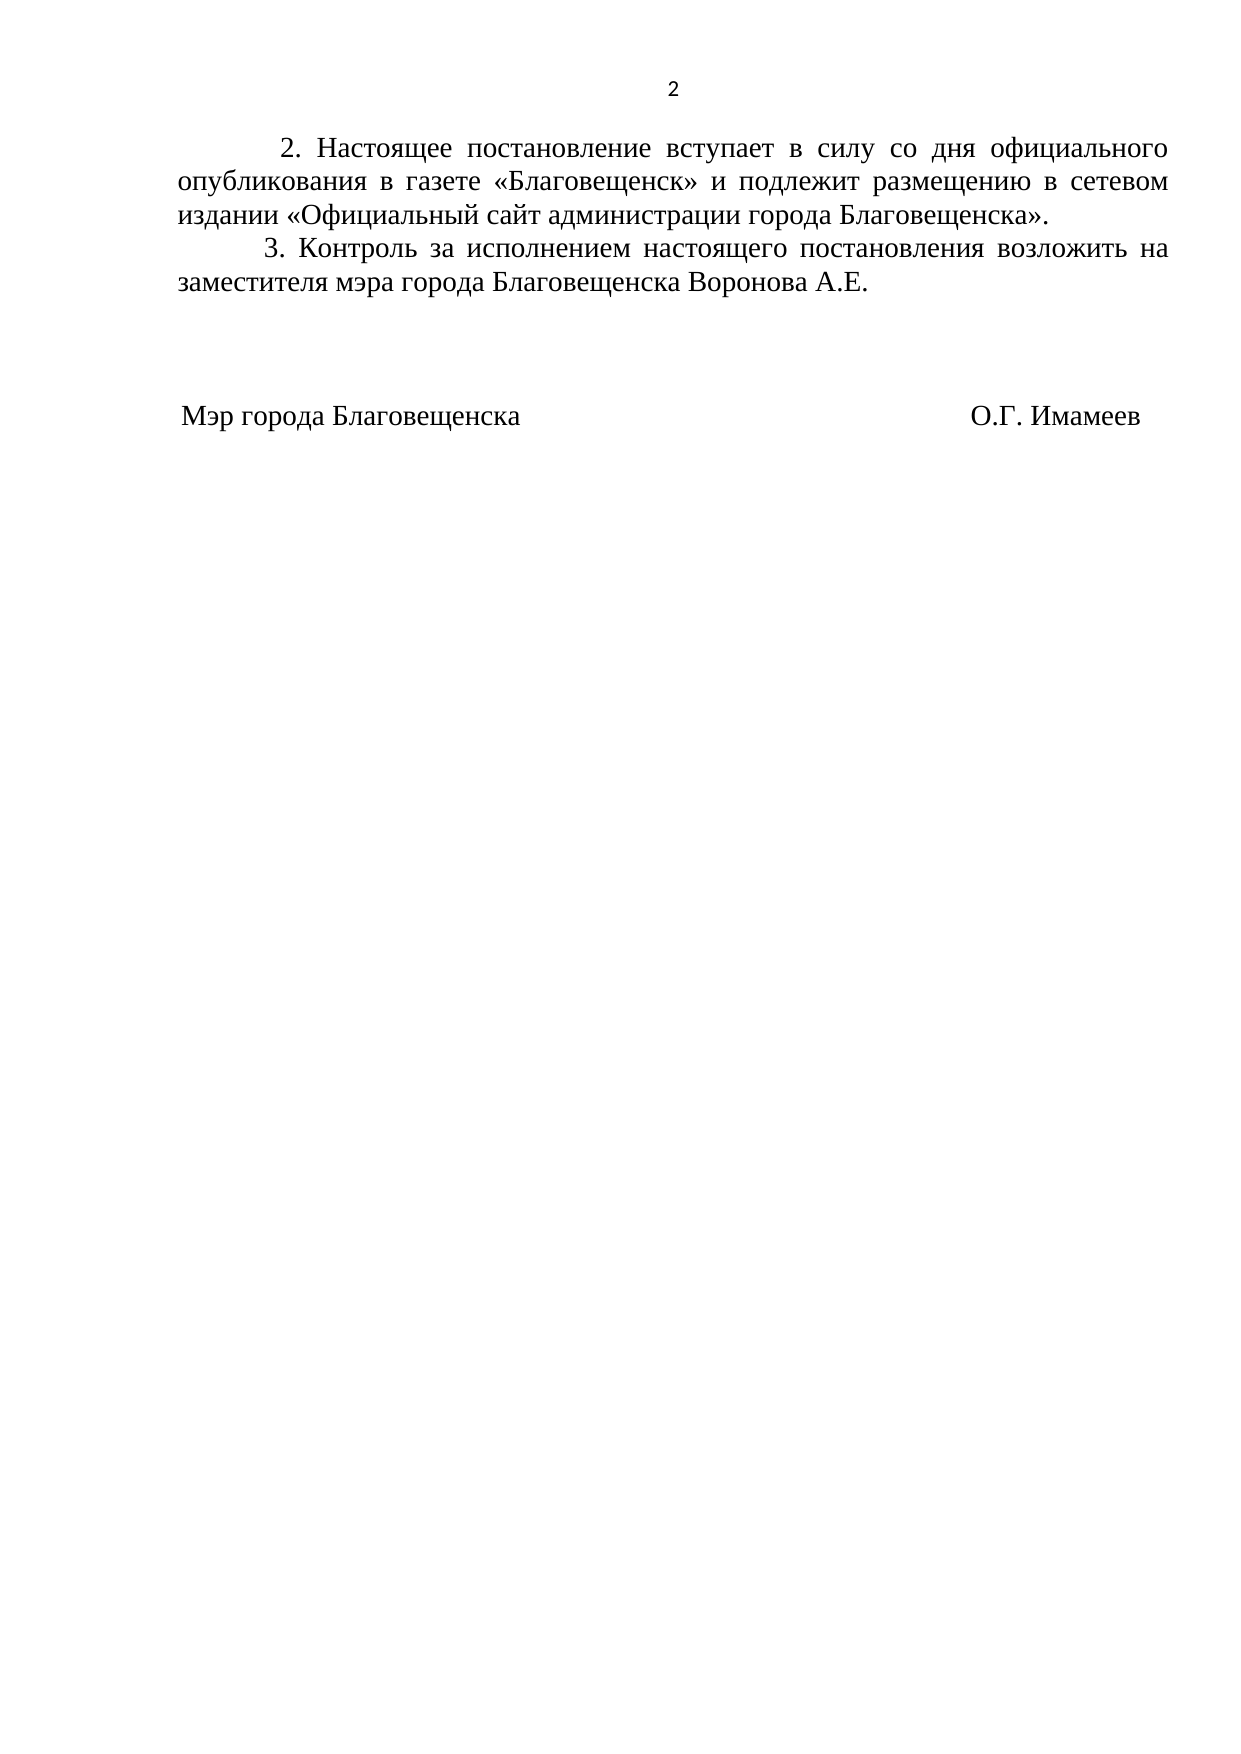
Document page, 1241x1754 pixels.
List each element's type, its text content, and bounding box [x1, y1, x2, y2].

text 2. Настоящее постановление вступает в силу со дня официального опубликования в газете «Благовещенск» и подлежит размещению в сетевом издании «Официальный сайт администрации города Благовещенска». [177, 130, 1169, 231]
text 3. Контроль за исполнением настоящего постановления возложить на заместителя мэра города Благовещенска Воронова А.Е. [177, 231, 1169, 298]
table_header Мэр города Благовещенска [177, 398, 576, 432]
table_header О.Г. Имамеев [576, 398, 1152, 432]
